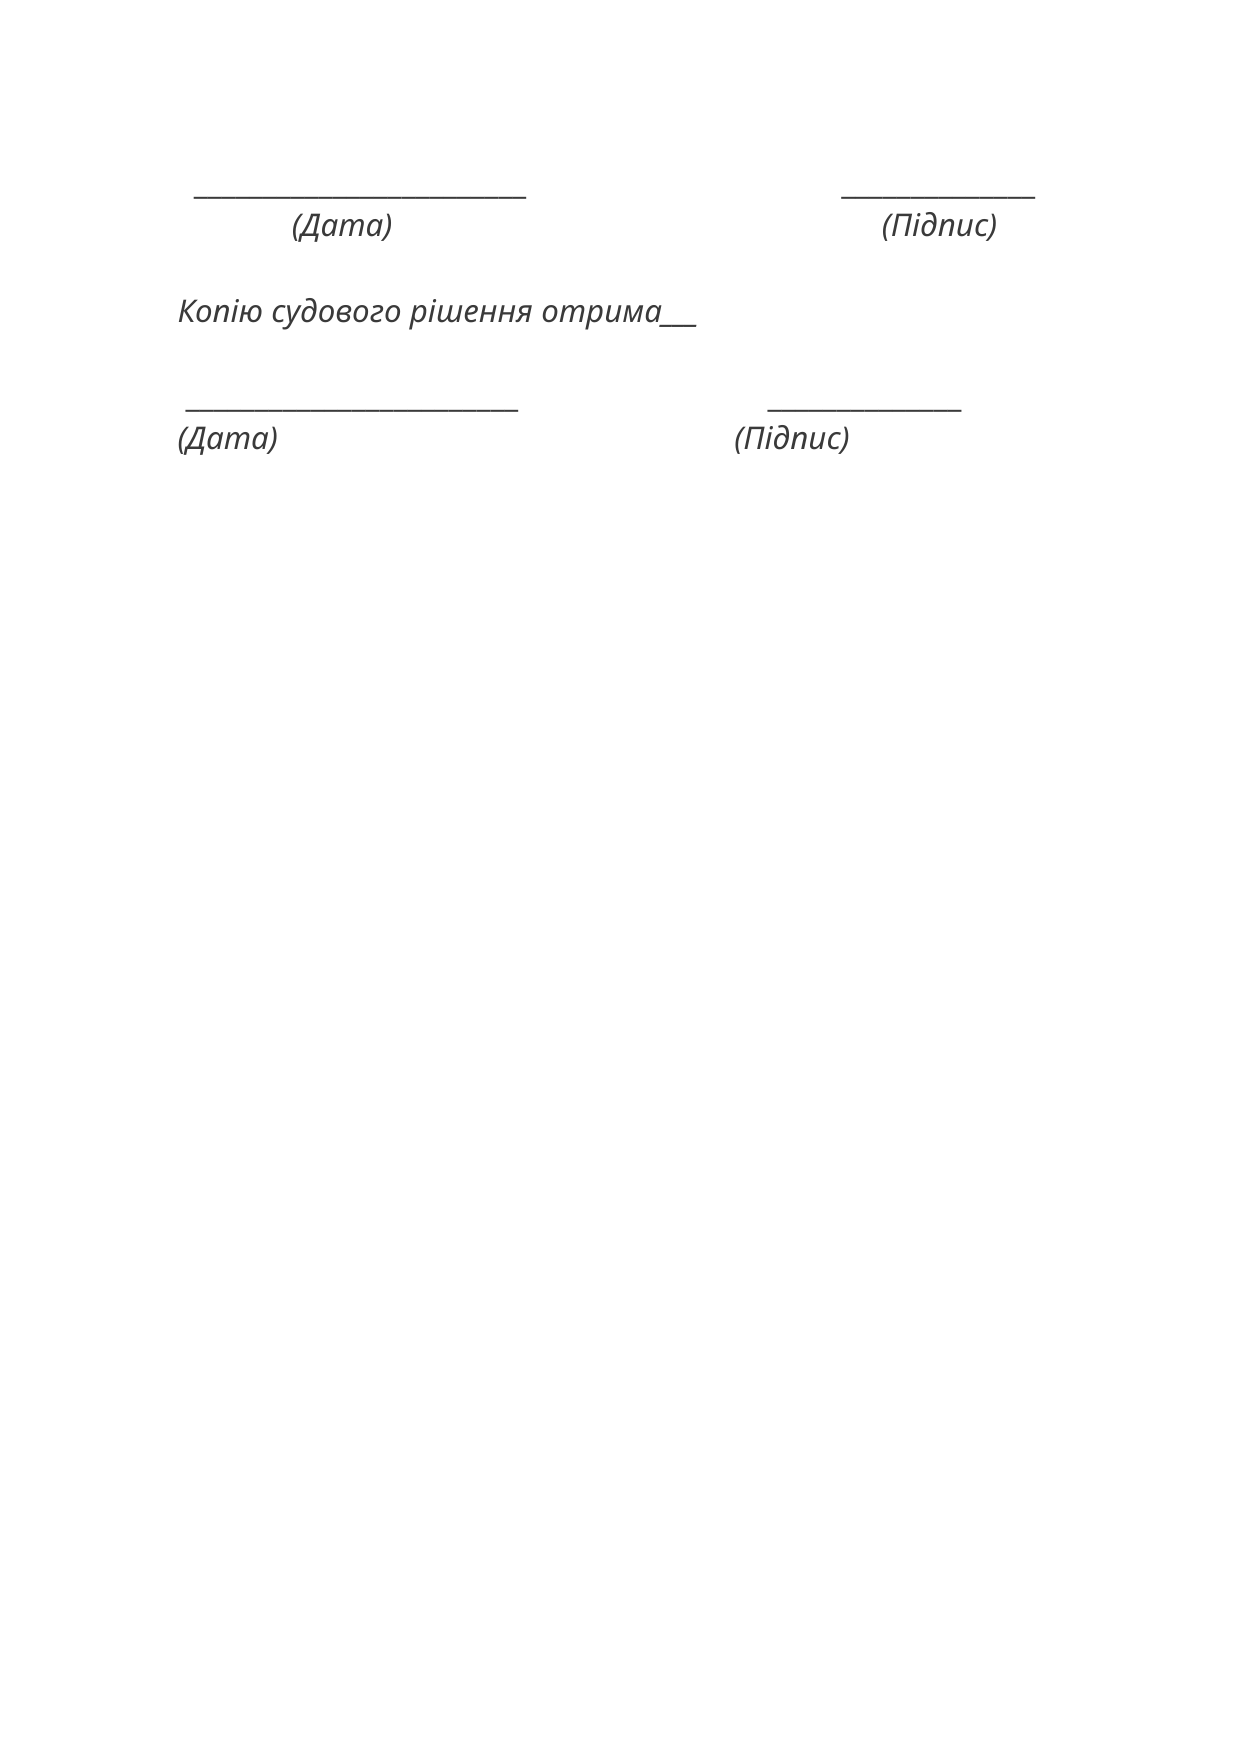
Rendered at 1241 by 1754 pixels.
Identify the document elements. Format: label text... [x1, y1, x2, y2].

text ________________________ ______________ (Дата) (Підпис) [177, 118, 1152, 246]
text Копію судового рішення отрима___ [177, 288, 1152, 331]
text ________________________ ______________ (Дата) (Підпис) [177, 374, 1152, 459]
